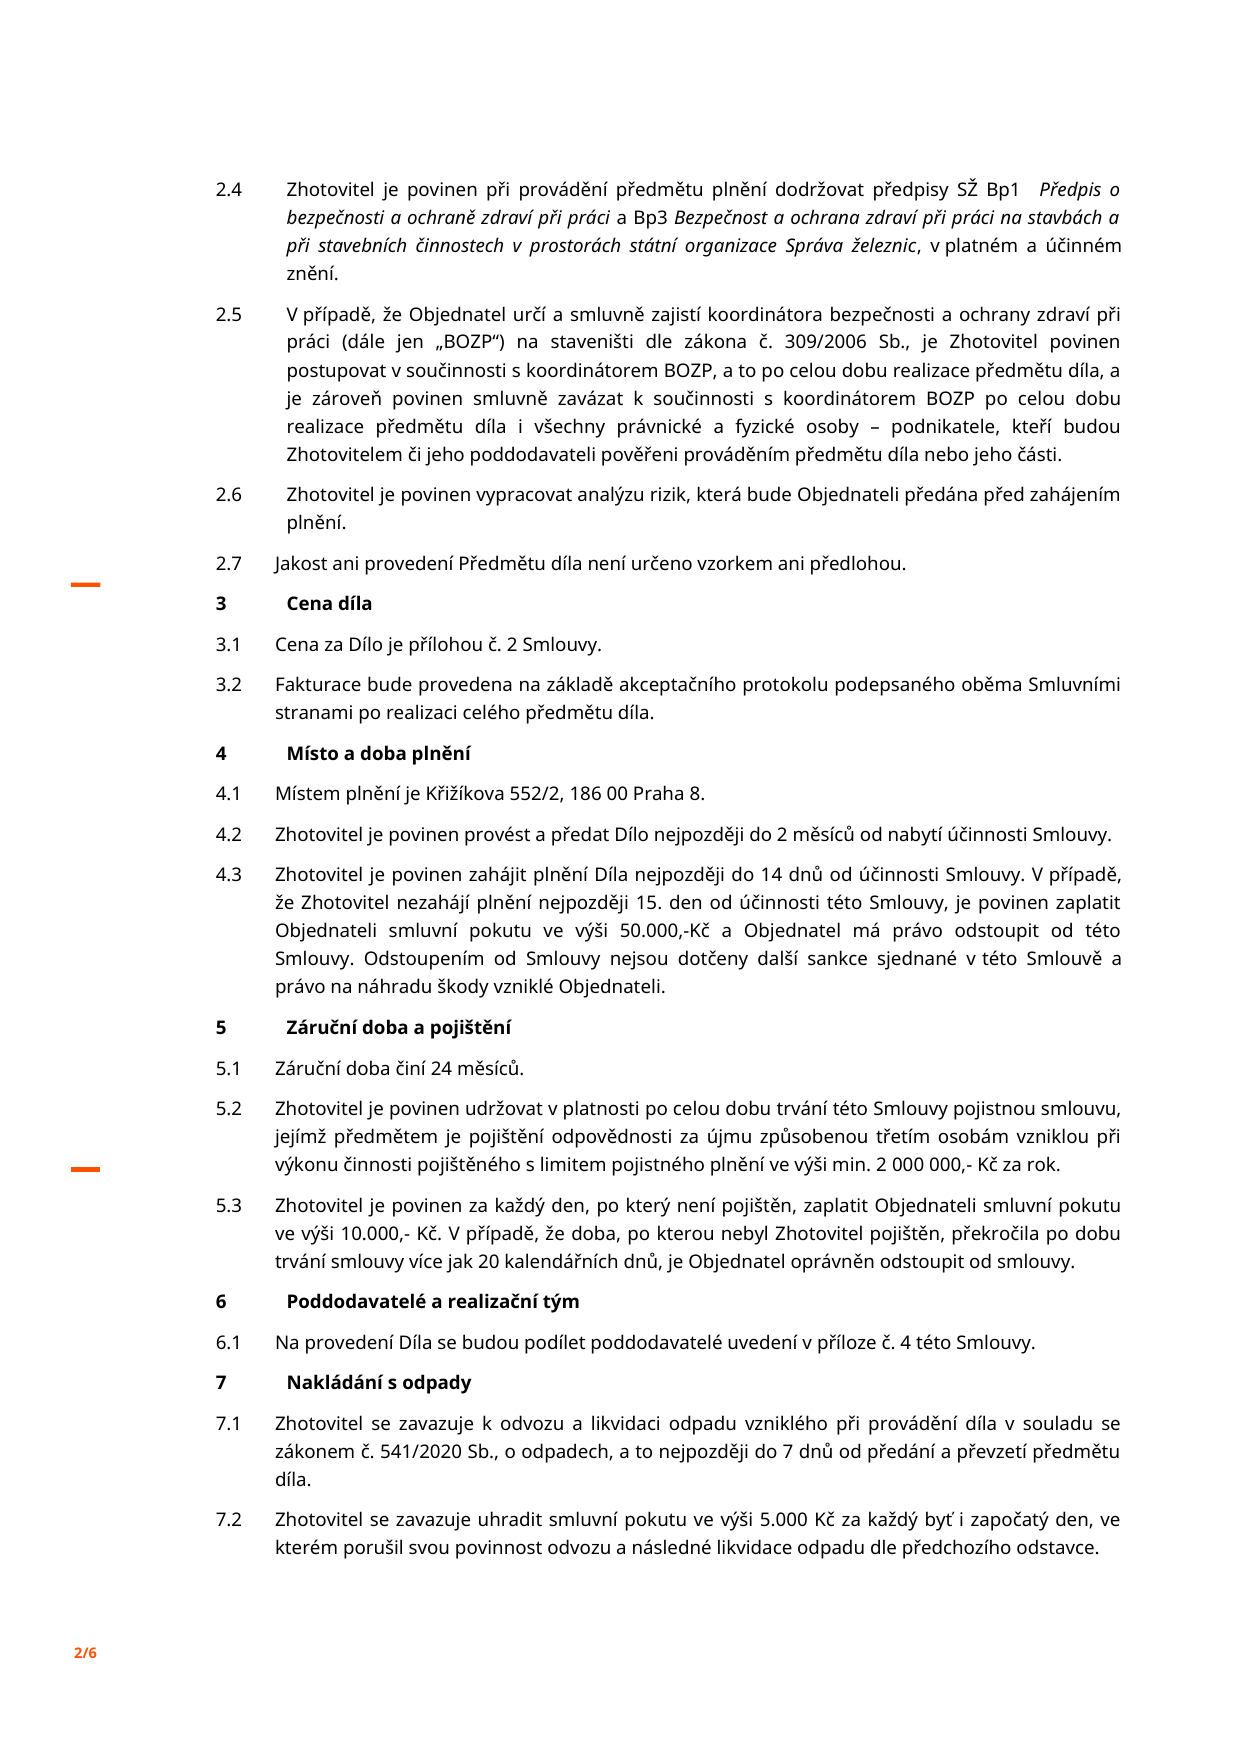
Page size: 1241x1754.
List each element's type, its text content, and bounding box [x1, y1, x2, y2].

subtitle Záruční doba a pojištění [216, 1014, 1122, 1040]
subtitle Zhotovitel je povinen provést a předat Dílo nejpozději do 2 měsíců od nabytí účinnosti Smlouvy. [216, 821, 1122, 847]
subtitle Zhotovitel je povinen při provádění předmětu plnění dodržovat předpisy SŽ Bp1 Předpis o bezpečnosti a ochraně zdraví při práci a Bp3 Bezpečnost a ochrana zdraví při práci na stavbách a při stavebních činnostech v prostorách státní organizace Správa železnic, v platném a účinném znění. [216, 176, 1122, 286]
subtitle Místo a doba plnění [216, 740, 1122, 766]
subtitle V případě, že Objednatel určí a smluvně zajistí koordinátora bezpečnosti a ochrany zdraví při práci (dále jen „BOZP“) na staveništi dle zákona č. 309/2006 Sb., je Zhotovitel povinen postupovat v součinnosti s koordinátorem BOZP, a to po celou dobu realizace předmětu díla, a je zároveň povinen smluvně zavázat k součinnosti s koordinátorem BOZP po celou dobu realizace předmětu díla i všechny právnické a fyzické osoby – podnikatele, kteří budou Zhotovitelem či jeho poddodavateli pověřeni prováděním předmětu díla nebo jeho části. [216, 301, 1122, 466]
subtitle Zhotovitel je povinen udržovat v platnosti po celou dobu trvání této Smlouvy pojistnou smlouvu, jejímž předmětem je pojištění odpovědnosti za újmu způsobenou třetím osobám vzniklou při výkonu činnosti pojištěného s limitem pojistného plnění ve výši min. 2 000 000,- Kč za rok. [216, 1095, 1122, 1177]
subtitle Na provedení Díla se budou podílet poddodavatelé uvedení v příloze č. 4 této Smlouvy. [216, 1329, 1122, 1354]
subtitle Zhotovitel je povinen zahájit plnění Díla nejpozději do 14 dnů od účinnosti Smlouvy. V případě, že Zhotovitel nezahájí plnění nejpozději 15. den od účinnosti této Smlouvy, je povinen zaplatit Objednateli smluvní pokutu ve výši 50.000,-Kč a Objednatel má právo odstoupit od této Smlouvy. Odstoupením od Smlouvy nejsou dotčeny další sankce sjednané v této Smlouvě a právo na náhradu škody vzniklé Objednateli. [216, 862, 1122, 999]
subtitle Zhotovitel se zavazuje k odvozu a likvidaci odpadu vzniklého při provádění díla v souladu se zákonem č. 541/2020 Sb., o odpadech, a to nejpozději do 7 dnů od předání a převzetí předmětu díla. [216, 1410, 1122, 1492]
subtitle Jakost ani provedení Předmětu díla není určeno vzorkem ani předlohou. [216, 550, 1122, 576]
subtitle Zhotovitel se zavazuje uhradit smluvní pokutu ve výši 5.000 Kč za každý byť i započatý den, ve kterém porušil svou povinnost odvozu a následné likvidace odpadu dle předchozího odstavce. [216, 1507, 1122, 1560]
subtitle Cena díla [216, 591, 1122, 616]
subtitle Cena za Dílo je přílohou č. 2 Smlouvy. [216, 631, 1122, 657]
subtitle Záruční doba činí 24 měsíců. [216, 1055, 1122, 1080]
subtitle Nakládání s odpady [216, 1369, 1122, 1395]
subtitle Poddodavatelé a realizační tým [216, 1288, 1122, 1314]
subtitle Zhotovitel je povinen za každý den, po který není pojištěn, zaplatit Objednateli smluvní pokutu ve výši 10.000,- Kč. V případě, že doba, po kterou nebyl Zhotovitel pojištěn, překročila po dobu trvání smlouvy více jak 20 kalendářních dnů, je Objednatel oprávněn odstoupit od smlouvy. [216, 1192, 1122, 1273]
subtitle Fakturace bude provedena na základě akceptačního protokolu podepsaného oběma Smluvními stranami po realizaci celého předmětu díla. [216, 672, 1122, 725]
subtitle Místem plnění je Křižíkova 552/2, 186 00 Praha 8. [216, 781, 1122, 806]
subtitle Zhotovitel je povinen vypracovat analýzu rizik, která bude Objednateli předána před zahájením plnění. [216, 481, 1122, 535]
